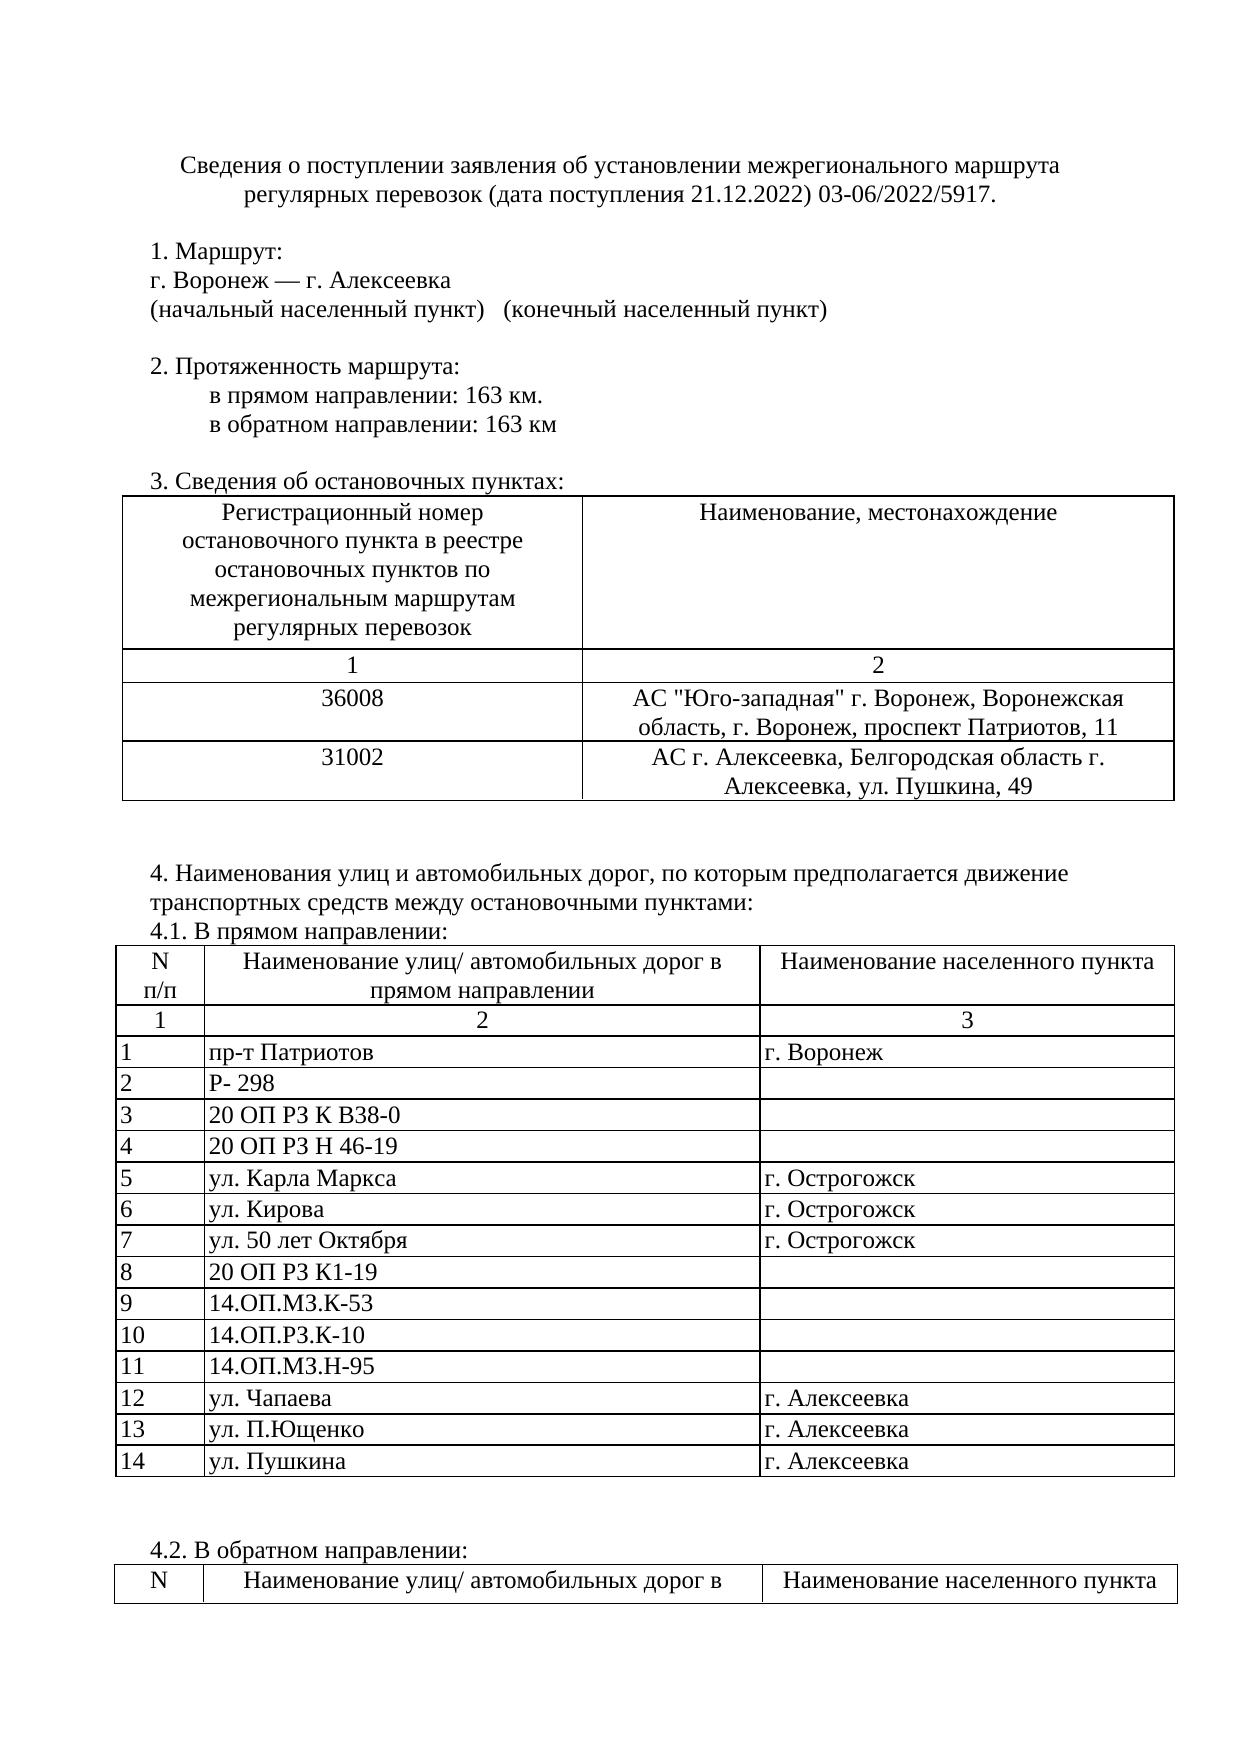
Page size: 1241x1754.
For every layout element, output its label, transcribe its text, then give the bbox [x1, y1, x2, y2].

table_cell АС "Юго-западная" г. Воронеж, Воронежская область, г. Воронеж, проспект Патриотов, 11 [583, 683, 1173, 740]
table_cell ул. Кирова [205, 1194, 759, 1224]
text 4.1. В прямом направлении: [150, 916, 1090, 945]
table_cell 1 [117, 1037, 204, 1067]
text в прямом направлении: 163 км. [150, 380, 1090, 409]
table_cell 8 [117, 1257, 204, 1287]
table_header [763, 1565, 1177, 1602]
table_cell 20 ОП РЗ Н 46-19 [205, 1131, 759, 1161]
text Сведения о поступлении заявления об установлении межрегионального маршрута регулярных перевозок (дата поступления 21.12.2022) 03-06/2022/5917. [150, 150, 1090, 207]
table_cell 7 [117, 1226, 204, 1256]
table_cell 13 [117, 1415, 204, 1444]
table_header N п/п [115, 1565, 203, 1602]
table_cell г. Алексеевка [761, 1415, 1174, 1444]
text (начальный населенный пункт) (конечный населенный пункт) [150, 294, 1090, 322]
table_header Наименование улиц/ автомобильных дорог в прямом направлении [205, 946, 759, 1004]
table_cell 9 [117, 1289, 204, 1318]
text 3. Сведения об остановочных пунктах: [150, 466, 1090, 495]
text в обратном направлении: 163 км [150, 409, 1090, 437]
table_cell 14.ОП.МЗ.К-53 [205, 1289, 759, 1318]
table_cell ул. 50 лет Октября [205, 1226, 759, 1256]
table_cell [761, 1289, 1174, 1318]
table_cell 10 [117, 1320, 204, 1350]
table_cell 1 [117, 1006, 204, 1035]
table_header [204, 1565, 762, 1602]
table_header Наименование населенного пункта [761, 946, 1174, 1004]
text 4. Наименования улиц и автомобильных дорог, по которым предполагается движение транспортных средств между остановочными пунктами: [150, 858, 1090, 916]
table_cell 14.ОП.МЗ.Н-95 [205, 1352, 759, 1381]
table_header Наименование, местонахождение [583, 497, 1173, 648]
table_cell ул. П.Ющенко [205, 1415, 759, 1444]
table_cell [761, 1100, 1174, 1130]
table_cell 3 [117, 1100, 204, 1130]
table_cell г. Алексеевка [761, 1446, 1174, 1476]
table_cell 3 [761, 1006, 1174, 1035]
table_cell ул. Карла Маркса [205, 1163, 759, 1193]
text 2. Протяженность маршрута: [150, 351, 1090, 380]
table_cell 12 [117, 1383, 204, 1413]
table_cell 1 [123, 650, 582, 681]
table_cell АС г. Алексеевка, Белгородская область г. Алексеевка, ул. Пушкина, 49 [583, 742, 1173, 799]
table_cell г. Алексеевка [761, 1383, 1174, 1413]
table_cell ул. Пушкина [205, 1446, 759, 1476]
text г. Воронеж — г. Алексеевка [150, 265, 1090, 294]
table_cell пр-т Патриотов [205, 1037, 759, 1067]
table_cell 2 [583, 650, 1173, 681]
table_cell 2 [117, 1068, 204, 1098]
text 4.2. В обратном направлении: [150, 1535, 1090, 1563]
table_cell [761, 1131, 1174, 1161]
table_cell [761, 1352, 1174, 1381]
table_cell [761, 1257, 1174, 1287]
table_cell 14.ОП.РЗ.К-10 [205, 1320, 759, 1350]
text 1. Маршрут: [150, 236, 1090, 265]
table_header Регистрационный номер остановочного пункта в реестре остановочных пунктов по межрегиональным маршрутам регулярных перевозок [123, 497, 582, 648]
table_cell г. Воронеж [761, 1037, 1174, 1067]
table_header N п/п [117, 946, 204, 1004]
table_cell г. Острогожск [761, 1194, 1174, 1224]
table_cell 36008 [123, 683, 582, 740]
table_cell 31002 [123, 742, 582, 799]
table_cell 20 ОП РЗ К В38-0 [205, 1100, 759, 1130]
table_cell 5 [117, 1163, 204, 1193]
table_cell 4 [117, 1131, 204, 1161]
table_cell ул. Чапаева [205, 1383, 759, 1413]
table_cell 20 ОП РЗ К1-19 [205, 1257, 759, 1287]
table_cell 11 [117, 1352, 204, 1381]
table_cell г. Острогожск [761, 1226, 1174, 1256]
table_cell Р- 298 [205, 1068, 759, 1098]
table_cell 6 [117, 1194, 204, 1224]
table_cell [761, 1320, 1174, 1350]
table_cell г. Острогожск [761, 1163, 1174, 1193]
table_cell 2 [205, 1006, 759, 1035]
table_cell [761, 1068, 1174, 1098]
table_cell 14 [117, 1446, 204, 1476]
